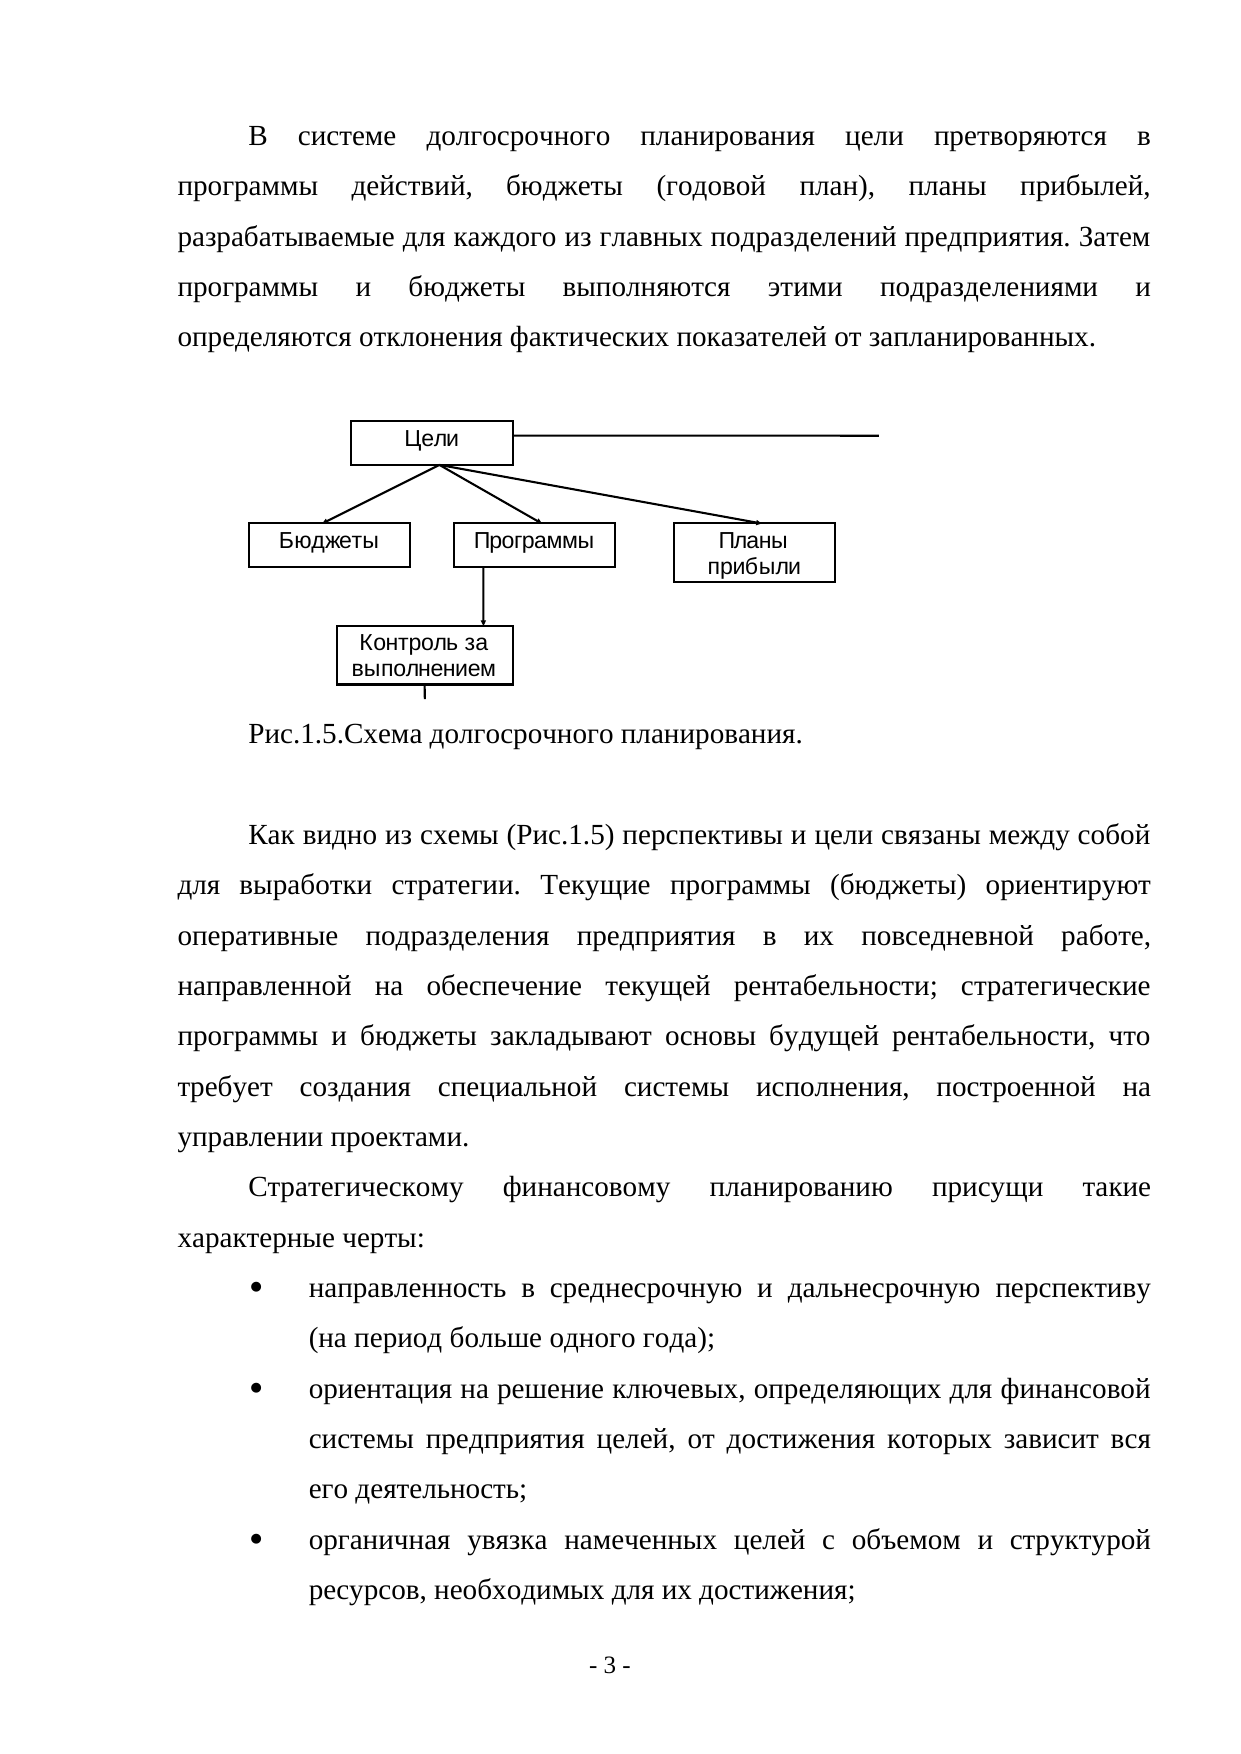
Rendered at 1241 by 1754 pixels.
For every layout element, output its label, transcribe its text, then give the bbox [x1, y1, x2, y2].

list органичная увязка намеченных целей с объемом и структурой ресурсов, необходимых для их достижения; [251, 1522, 1152, 1606]
list ориентация на решение ключевых, определяющих для финансовой системы предприятия целей, от достижения которых зависит вся его деятельность; [251, 1371, 1152, 1505]
text Стратегическому финансовому планированию присущи такие характерные черты: [177, 1169, 1152, 1253]
text В системе долгосрочного планирования цели претворяются в программы действий, бюджеты (годовой план), планы прибылей, разрабатываемые для каждого из главных подразделений предприятия. Затем программы и бюджеты выполняются этими подразделениями и определяются отклонения фактических показателей от запланированных. [177, 118, 1152, 353]
list направленность в среднесрочную и дальнесрочную перспективу (на период больше одного года); [251, 1270, 1152, 1354]
text Как видно из схемы (Рис.1.5) перспективы и цели связаны между собой для выработки стратегии. Текущие программы (бюджеты) ориентируют оперативные подразделения предприятия в их повседневной работе, направленной на обеспечение текущей рентабельности; стратегические программы и бюджеты закладывают основы будущей рентабельности, что требует создания специальной системы исполнения, построенной на управлении проектами. [177, 817, 1152, 1153]
text Рис.1.5.Схема долгосрочного планирования. [177, 717, 1152, 750]
